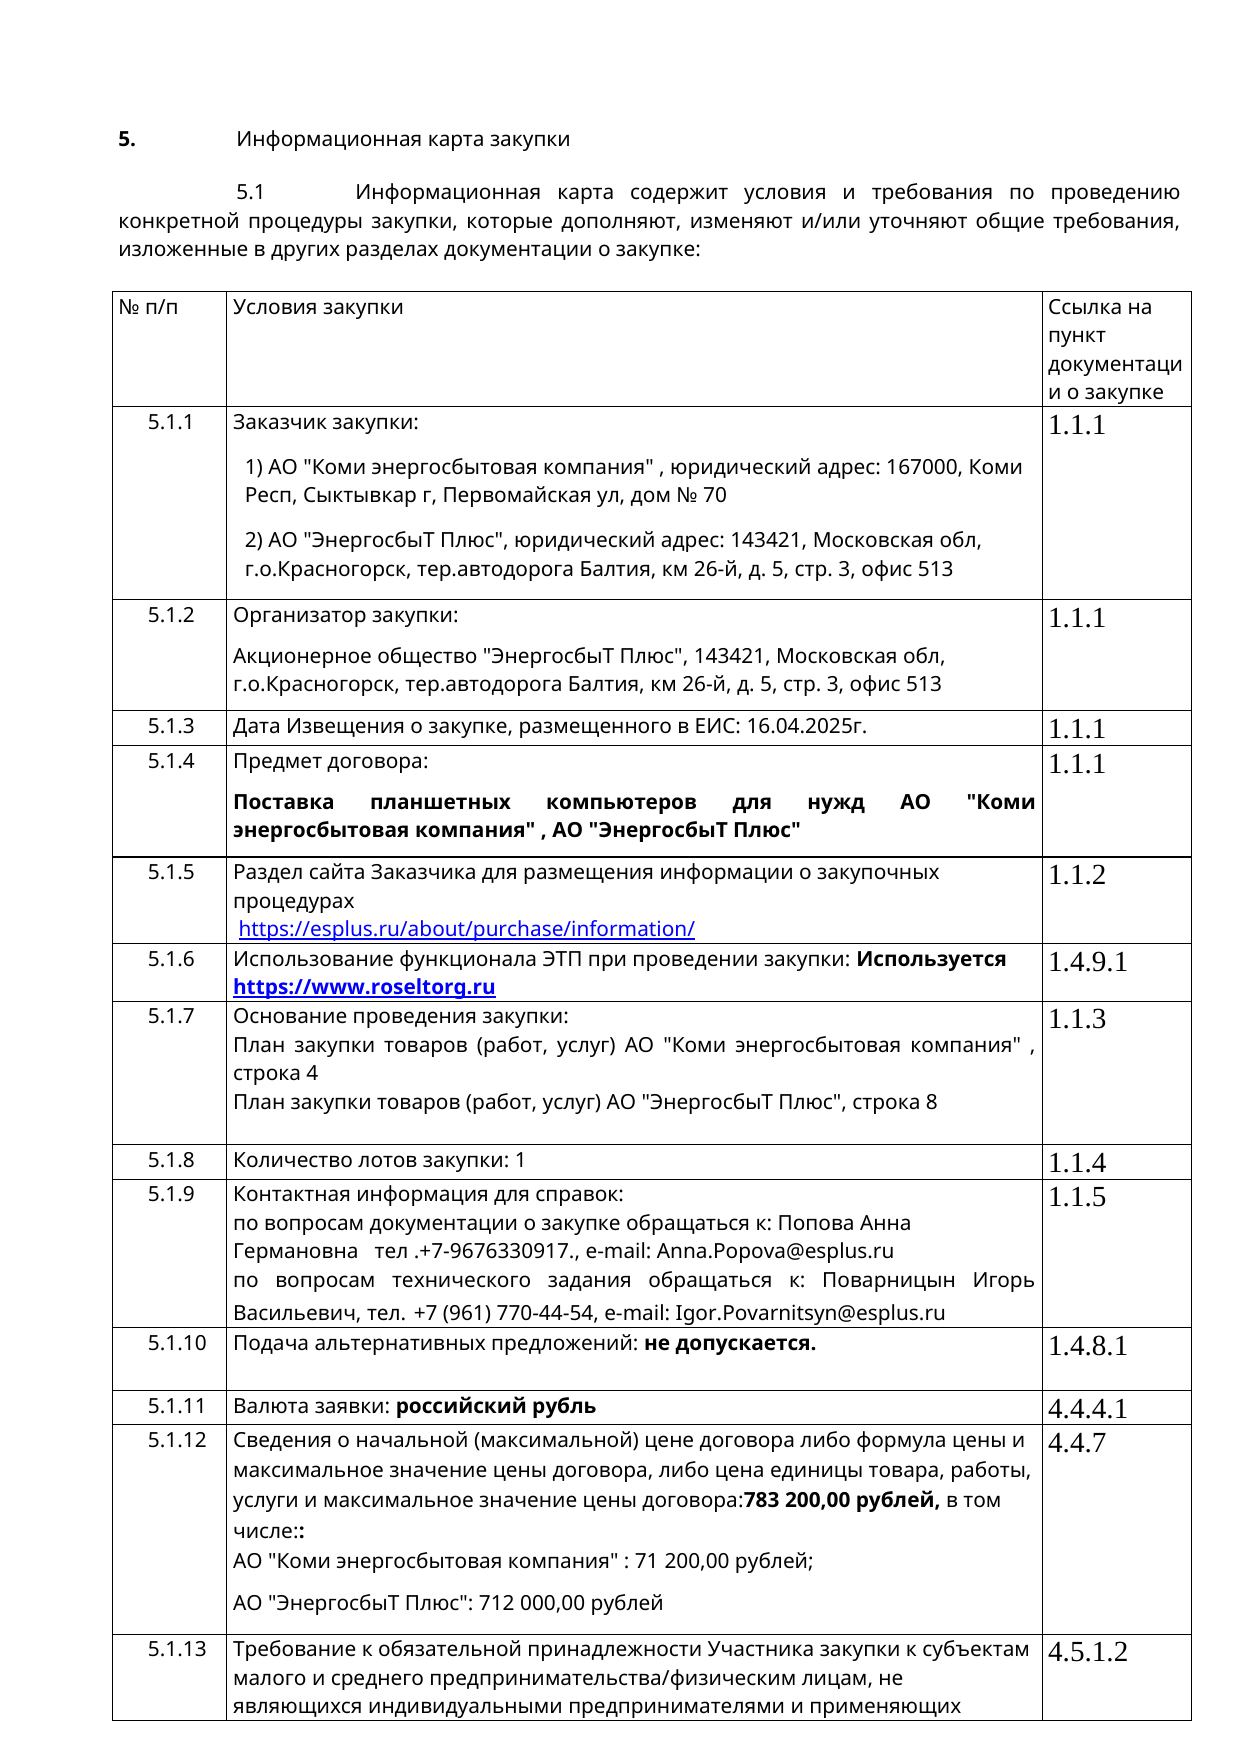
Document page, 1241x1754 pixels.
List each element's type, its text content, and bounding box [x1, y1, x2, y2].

text 5.1 Информационная карта содержит условия и требования по проведению конкретной процедуры закупки, которые дополняют, изменяют и/или уточняют общие требования, изложенные в других разделах документации о закупке: [118, 177, 1181, 263]
table_cell Контактная информация для справок: по вопросам документации о закупке обращаться к: Попова Анна Германовна тел .+7-9676330917., e-mail: Anna.Popova@esplus.ru по вопросам технического задания обращаться к: Поварницын Игорь Васильевич, тел. +7 (961) 770-44-54, e-mail: Igor.Povarnitsyn@esplus.ru [227, 1180, 1042, 1327]
table_cell 1.1.1 [1043, 407, 1191, 599]
table_cell 1.1.1 [1043, 600, 1191, 710]
table_header Условия закупки [227, 292, 1042, 406]
table_cell Использование функционала ЭТП при проведении закупки: Используется https://www.roseltorg.ru [227, 944, 1042, 1001]
table_cell 1.1.2 [1043, 858, 1191, 943]
table_header Ссылка на пункт документации о закупке [1043, 292, 1191, 406]
table_cell 4.5.1.2 [1043, 1635, 1191, 1720]
table_cell [113, 944, 226, 1001]
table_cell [227, 1635, 1042, 1720]
table_cell 1.1.3 [1043, 1002, 1191, 1144]
table_cell Сведения о начальной (максимальной) цене договора либо формула цены и максимальное значение цены договора, либо цена единицы товара, работы, услуги и максимальное значение цены договора:783 200,00 рублей, в том числе:: АО "Коми энергосбытовая компания" : 71 200,00 рублей; АО "ЭнергосбыТ Плюс": 712 000,00 рублей [227, 1425, 1042, 1633]
table_cell Организатор закупки: Акционерное общество "ЭнергосбыТ Плюс", 143421, Московская обл, г.о.Красногорск, тер.автодорога Балтия, км 26-й, д. 5, стр. 3, офис 513 [227, 600, 1042, 710]
table_cell 1.4.9.1 [1043, 944, 1191, 1001]
table_cell 1.1.4 [1043, 1145, 1191, 1178]
table_cell Предмет договора: Поставка планшетных компьютеров для нужд АО "Коми энергосбытовая компания" , АО "ЭнергосбыТ Плюс" [227, 746, 1042, 856]
table_cell [113, 1635, 226, 1720]
table_cell 1.1.5 [1043, 1180, 1191, 1327]
table_cell Основание проведения закупки: План закупки товаров (работ, услуг) АО "Коми энергосбытовая компания" , строка 4 План закупки товаров (работ, услуг) АО "ЭнергосбыТ Плюс", строка 8 [227, 1002, 1042, 1144]
table_cell [113, 1002, 226, 1144]
table_cell [113, 1328, 226, 1390]
table_cell 4.4.4.1 [1043, 1391, 1191, 1424]
table_cell Количество лотов закупки: 1 [227, 1145, 1042, 1178]
table_cell [113, 1425, 226, 1633]
subtitle Информационная карта закупки [118, 124, 1181, 152]
table_cell [113, 1180, 226, 1327]
table_cell [113, 746, 226, 856]
table_cell 1.4.8.1 [1043, 1328, 1191, 1390]
table_cell 4.4.7 [1043, 1425, 1191, 1633]
table_cell Заказчик закупки: 1) АО "Коми энергосбытовая компания" , юридический адрес: 167000, Коми Респ, Сыктывкар г, Первомайская ул, дом № 70 2) АО "ЭнергосбыТ Плюс", юридический адрес: 143421, Московская обл, г.о.Красногорск, тер.автодорога Балтия, км 26-й, д. 5, стр. 3, офис 513 [227, 407, 1042, 599]
table_cell [113, 858, 226, 943]
table_cell [113, 600, 226, 710]
table_cell Валюта заявки: российский рубль [227, 1391, 1042, 1424]
table_cell [113, 1145, 226, 1178]
table_cell Дата Извещения о закупке, размещенного в ЕИС: 16.04.2025г. [227, 711, 1042, 745]
table_cell [113, 407, 226, 599]
table_header № п/п [113, 292, 226, 406]
table_cell [113, 711, 226, 745]
table_cell Подача альтернативных предложений: не допускается. [227, 1328, 1042, 1390]
table_cell [113, 1391, 226, 1424]
table_cell 1.1.1 [1043, 711, 1191, 745]
table_cell 1.1.1 [1043, 746, 1191, 856]
table_cell Раздел сайта Заказчика для размещения информации о закупочных процедурах https://esplus.ru/about/purchase/information/ [227, 858, 1042, 943]
